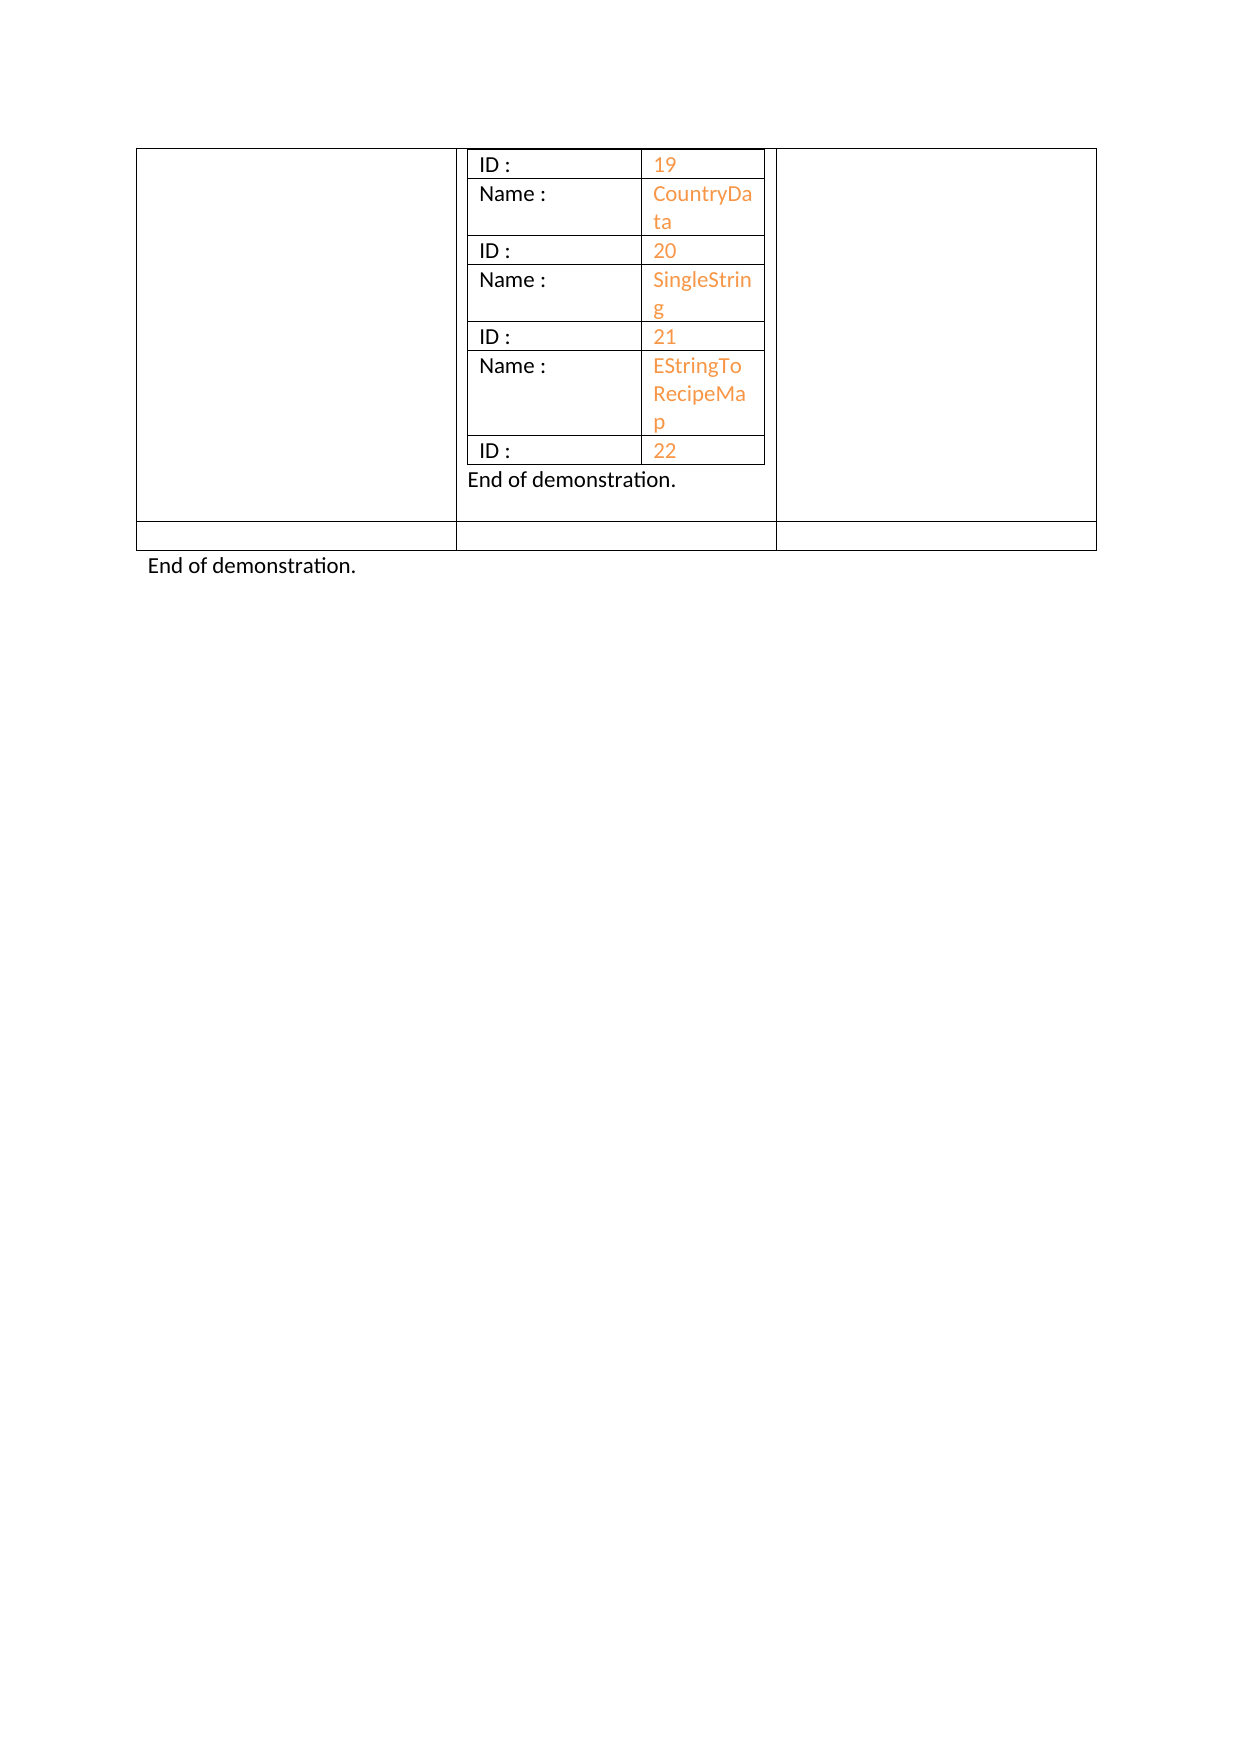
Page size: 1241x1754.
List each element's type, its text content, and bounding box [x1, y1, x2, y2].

text End of demonstration. [148, 551, 1093, 579]
table_cell [137, 522, 456, 550]
table_cell [137, 149, 456, 521]
table_cell [777, 149, 1096, 521]
table_cell [777, 522, 1096, 550]
table_cell [457, 522, 776, 550]
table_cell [457, 149, 776, 521]
